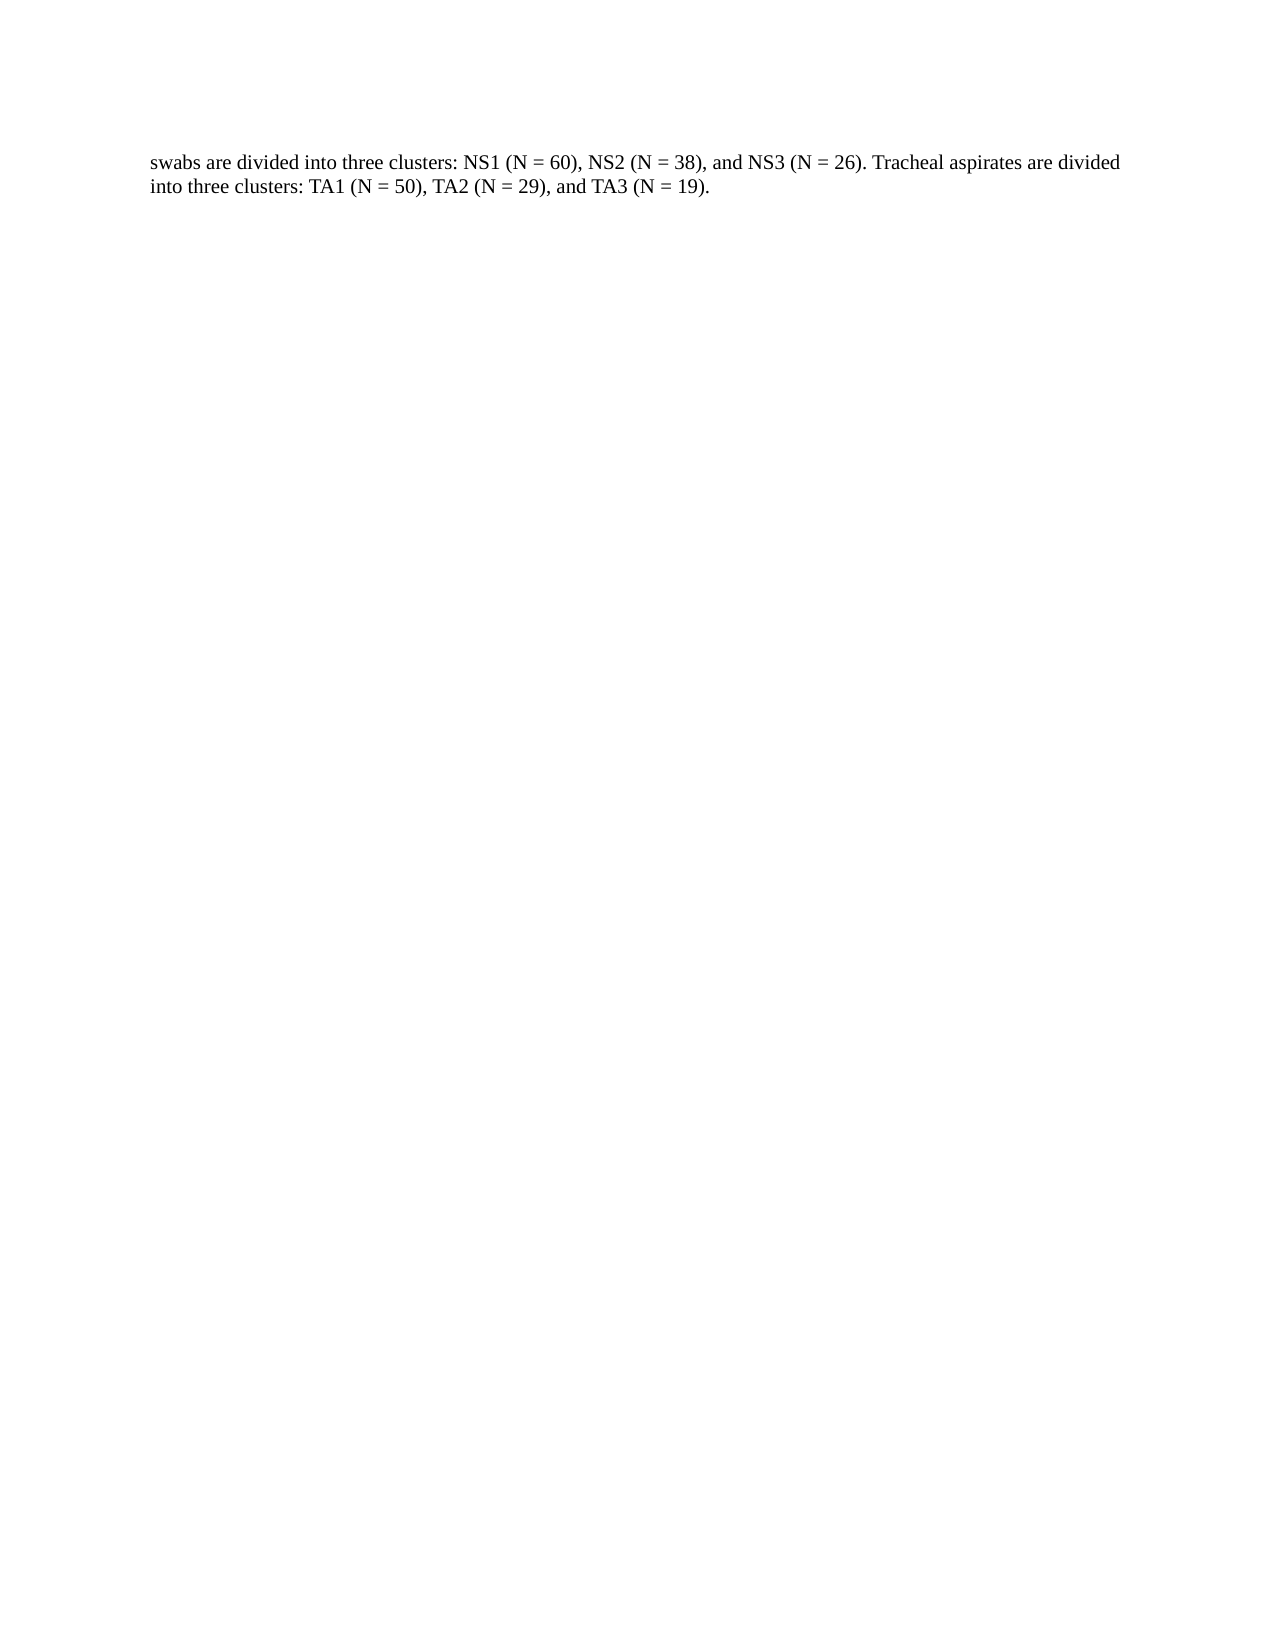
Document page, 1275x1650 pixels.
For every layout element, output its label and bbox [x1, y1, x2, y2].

text [150, 150, 1125, 198]
